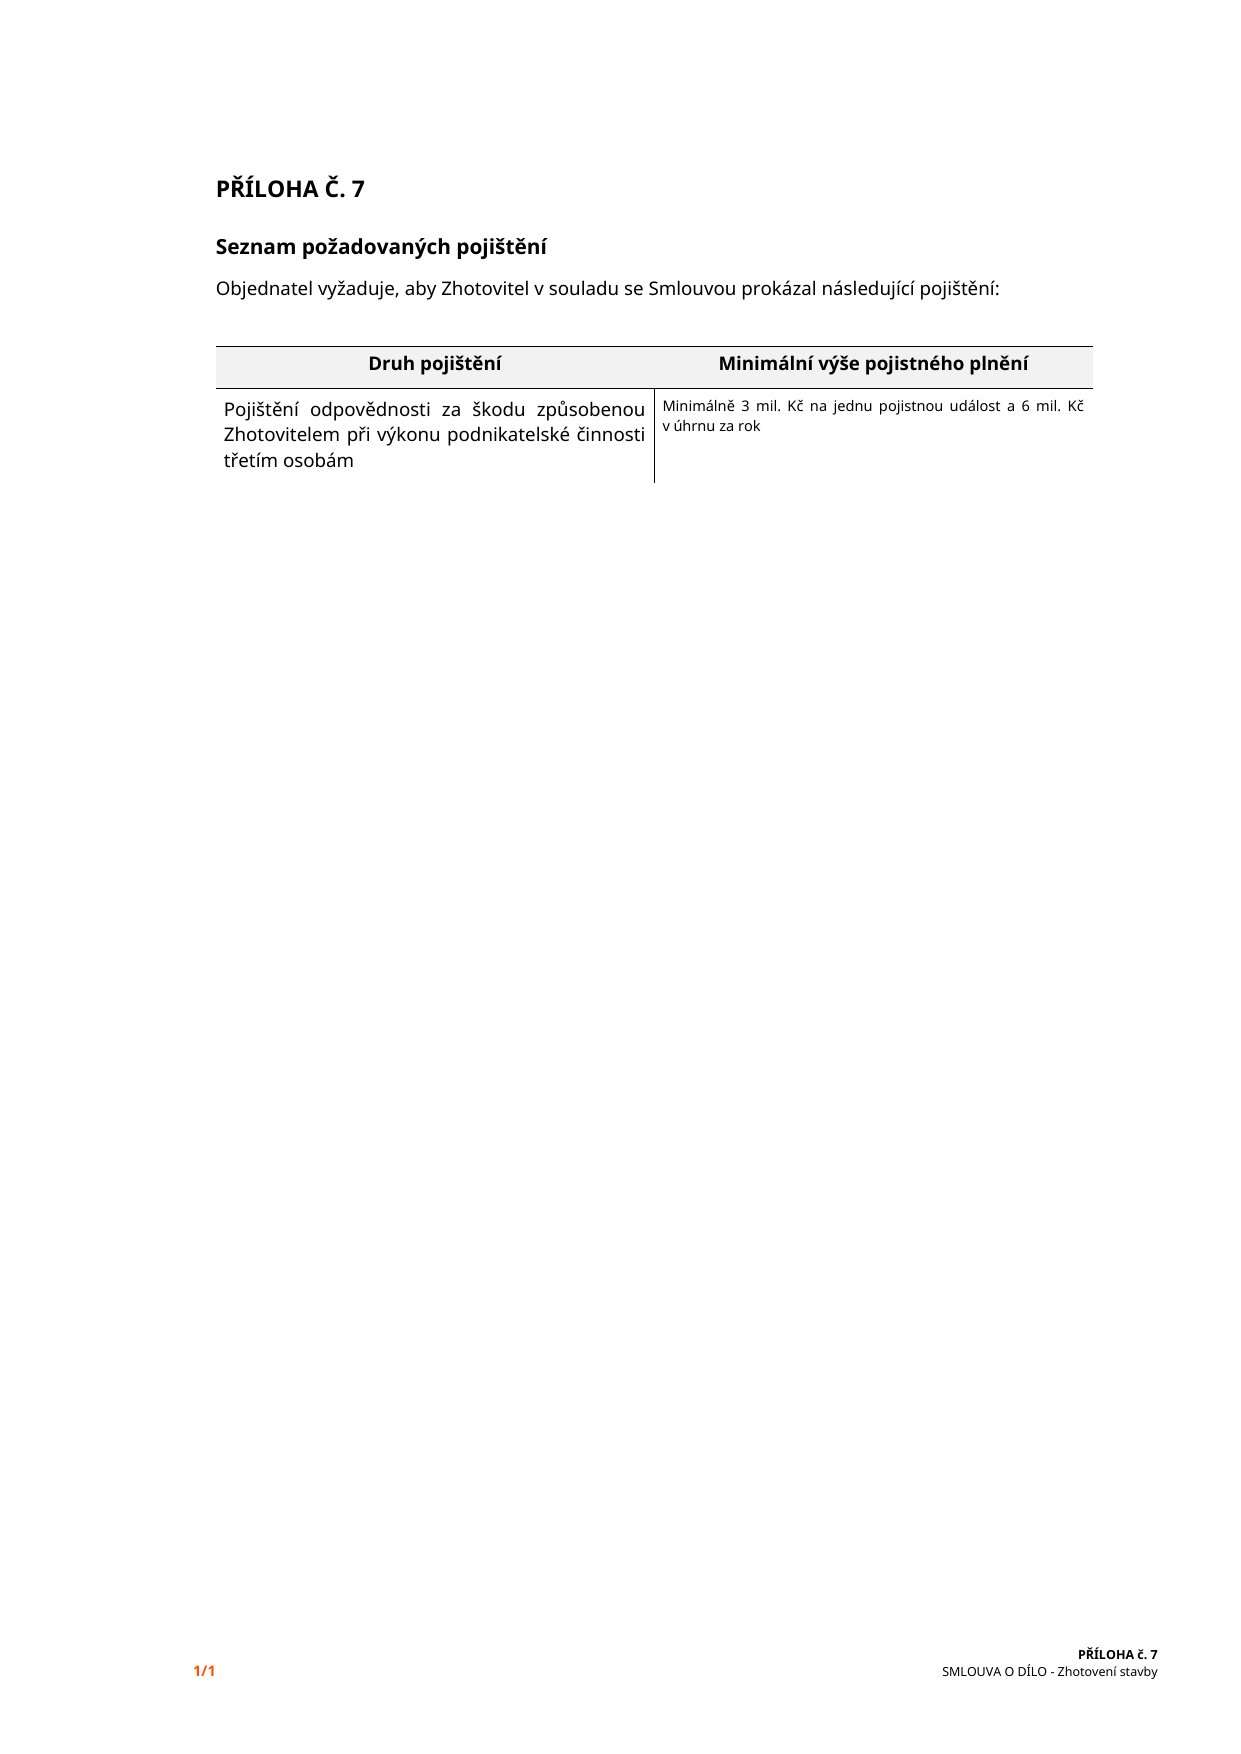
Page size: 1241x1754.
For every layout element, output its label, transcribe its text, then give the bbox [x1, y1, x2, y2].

table_cell Minimálně 3 mil. Kč na jednu pojistnou událost a 6 mil. Kč v úhrnu za rok [655, 389, 1093, 482]
text Příloha č. 7 [216, 172, 1093, 204]
table_cell Pojištění odpovědnosti za škodu způsobenou Zhotovitelem při výkonu podnikatelské činnosti třetím osobám [216, 389, 654, 482]
text Seznam požadovaných pojištění [216, 232, 1093, 260]
table_header Druh pojištění [216, 347, 654, 388]
table_header Minimální výše pojistného plnění [654, 347, 1093, 388]
text Objednatel vyžaduje, aby Zhotovitel v souladu se Smlouvou prokázal následující pojištění: [216, 276, 1093, 301]
